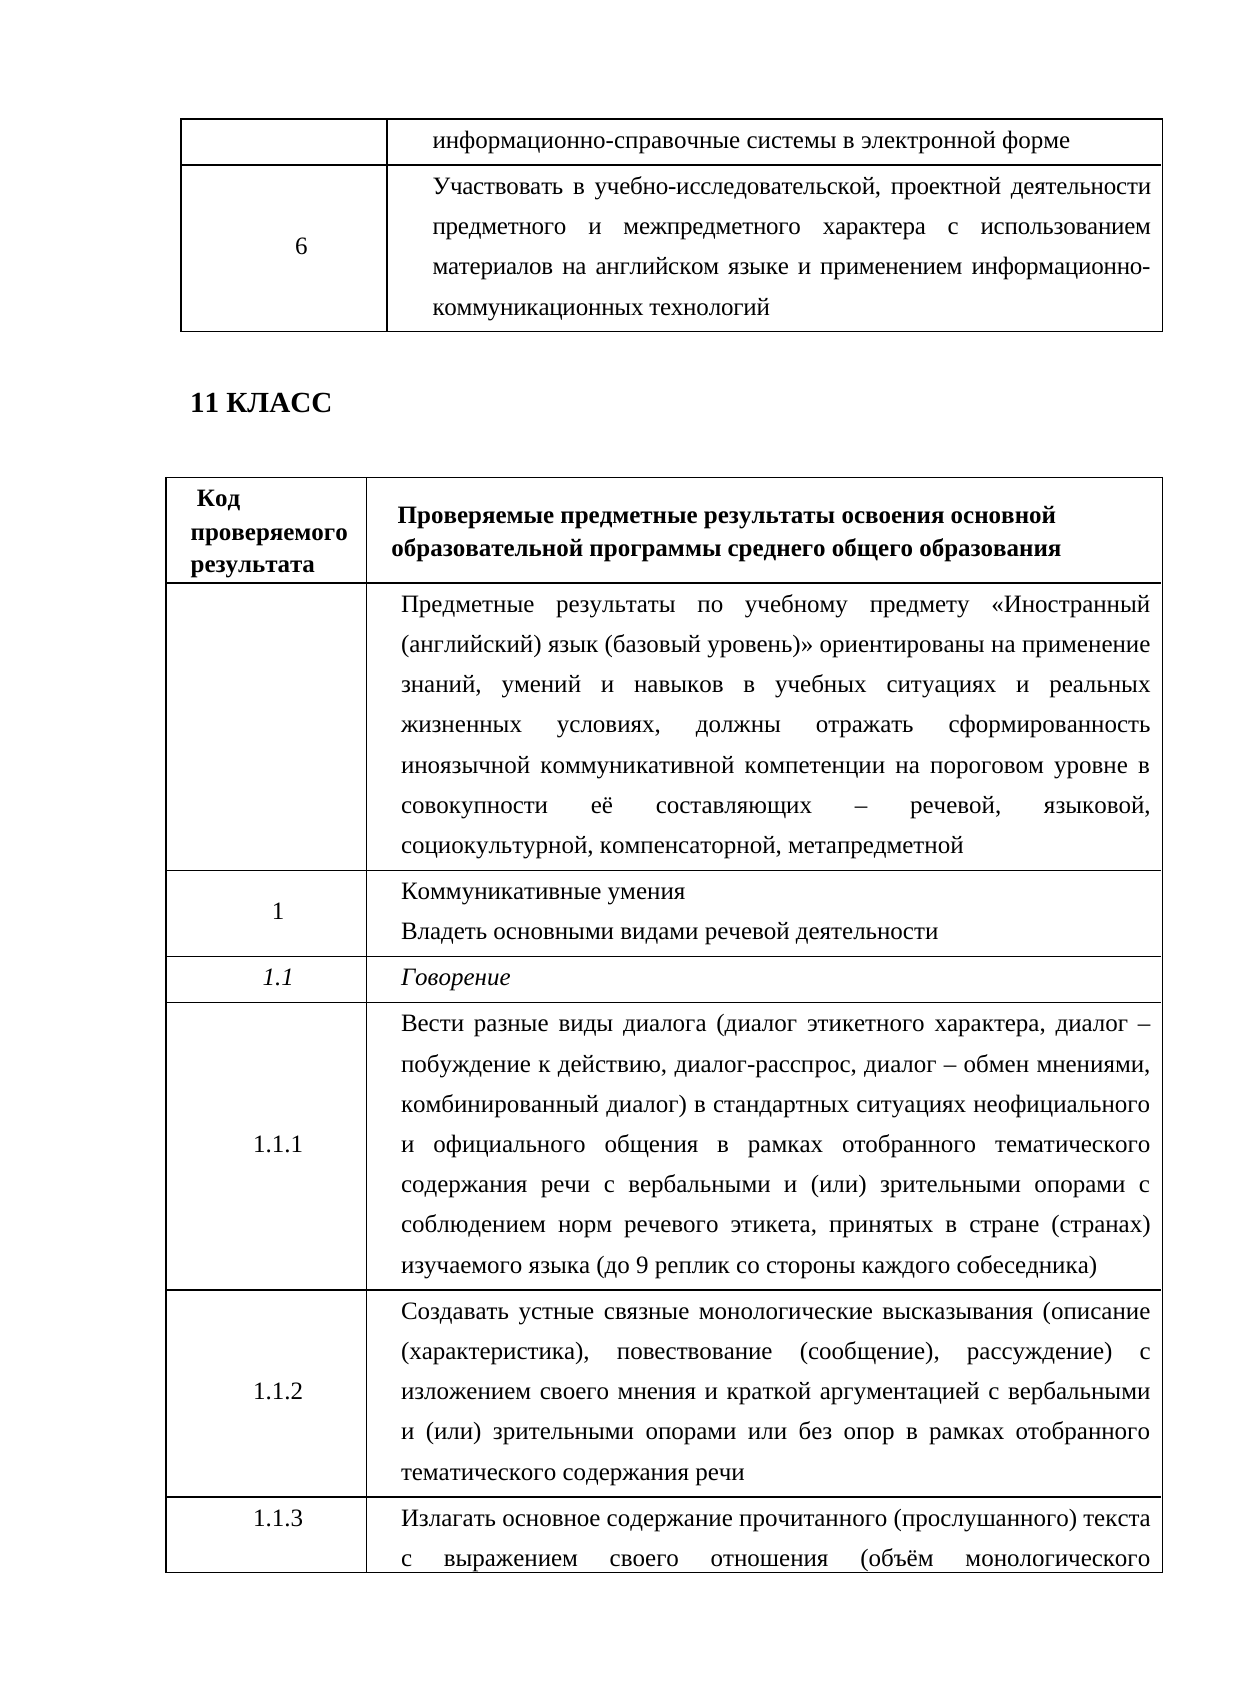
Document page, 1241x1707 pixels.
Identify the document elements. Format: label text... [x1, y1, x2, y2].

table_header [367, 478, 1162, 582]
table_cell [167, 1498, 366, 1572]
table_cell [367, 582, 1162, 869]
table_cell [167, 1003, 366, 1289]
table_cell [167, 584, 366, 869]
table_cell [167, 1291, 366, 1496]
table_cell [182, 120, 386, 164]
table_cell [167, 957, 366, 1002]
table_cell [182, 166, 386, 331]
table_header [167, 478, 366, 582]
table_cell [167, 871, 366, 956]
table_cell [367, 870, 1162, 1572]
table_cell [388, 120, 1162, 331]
text 11 КЛАСС [190, 385, 1152, 419]
